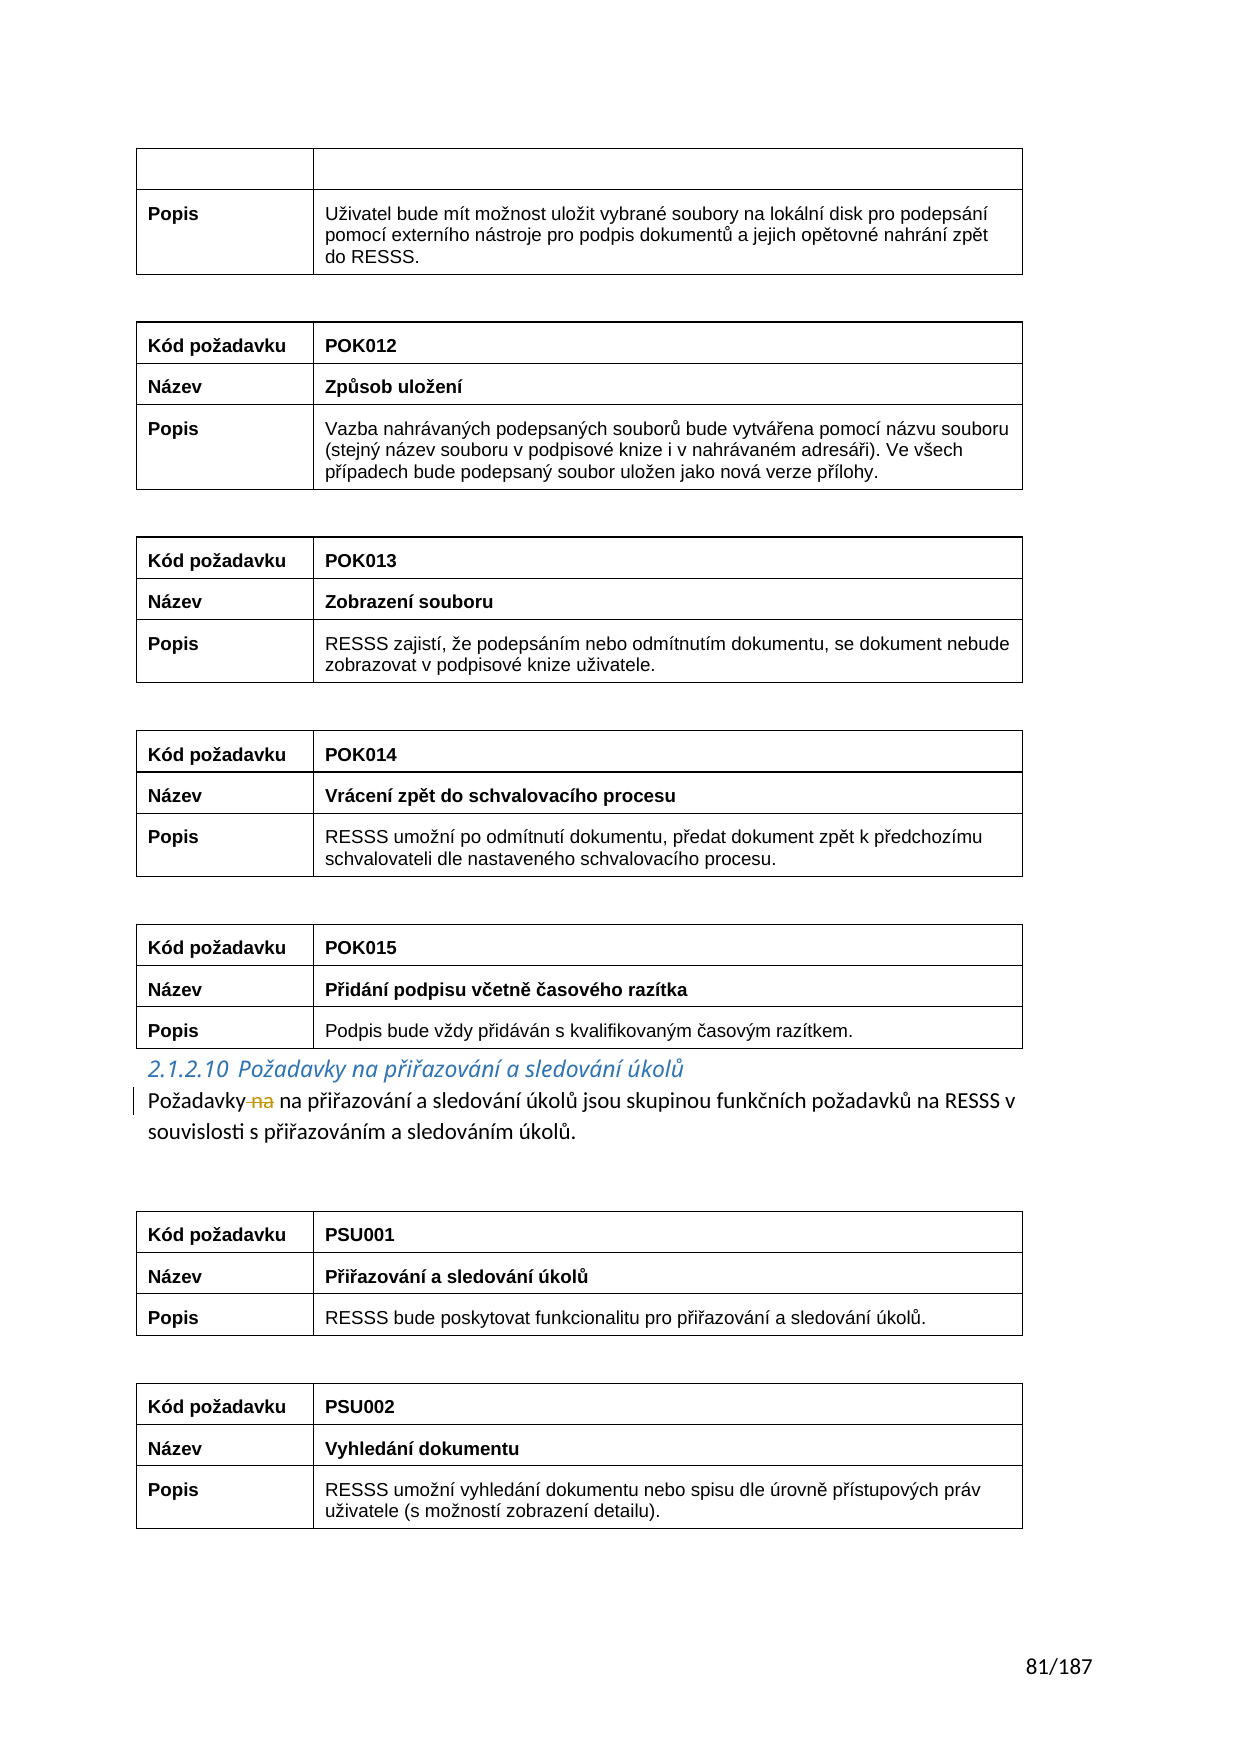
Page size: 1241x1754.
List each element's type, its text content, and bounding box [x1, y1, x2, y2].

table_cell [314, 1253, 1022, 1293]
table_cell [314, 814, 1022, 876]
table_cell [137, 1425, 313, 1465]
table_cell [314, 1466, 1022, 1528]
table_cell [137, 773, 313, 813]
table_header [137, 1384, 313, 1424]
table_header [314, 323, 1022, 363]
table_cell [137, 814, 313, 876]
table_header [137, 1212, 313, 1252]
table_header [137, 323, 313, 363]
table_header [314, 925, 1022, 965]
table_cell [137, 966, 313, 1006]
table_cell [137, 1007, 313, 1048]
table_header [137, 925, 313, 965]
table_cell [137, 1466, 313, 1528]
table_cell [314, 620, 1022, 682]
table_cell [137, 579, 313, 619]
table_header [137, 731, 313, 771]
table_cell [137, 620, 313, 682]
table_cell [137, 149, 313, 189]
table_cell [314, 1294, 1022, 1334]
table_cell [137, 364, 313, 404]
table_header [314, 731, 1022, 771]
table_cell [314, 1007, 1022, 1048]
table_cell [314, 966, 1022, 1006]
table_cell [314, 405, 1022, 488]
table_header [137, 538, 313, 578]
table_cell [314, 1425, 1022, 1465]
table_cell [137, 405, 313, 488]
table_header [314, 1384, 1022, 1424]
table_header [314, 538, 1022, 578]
text Požadavky na přiřazování a sledování úkolů jsou skupinou funkčních požadavků na RESSS v souvislosti s přiřazováním a sledováním úkolů. [148, 1087, 1093, 1145]
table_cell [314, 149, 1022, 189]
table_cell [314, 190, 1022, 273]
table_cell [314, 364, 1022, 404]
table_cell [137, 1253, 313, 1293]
subtitle Požadavky na přiřazování a sledování úkolů [148, 1053, 1093, 1084]
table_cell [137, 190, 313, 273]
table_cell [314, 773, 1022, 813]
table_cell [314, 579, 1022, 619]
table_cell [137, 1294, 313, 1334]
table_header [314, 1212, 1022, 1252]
